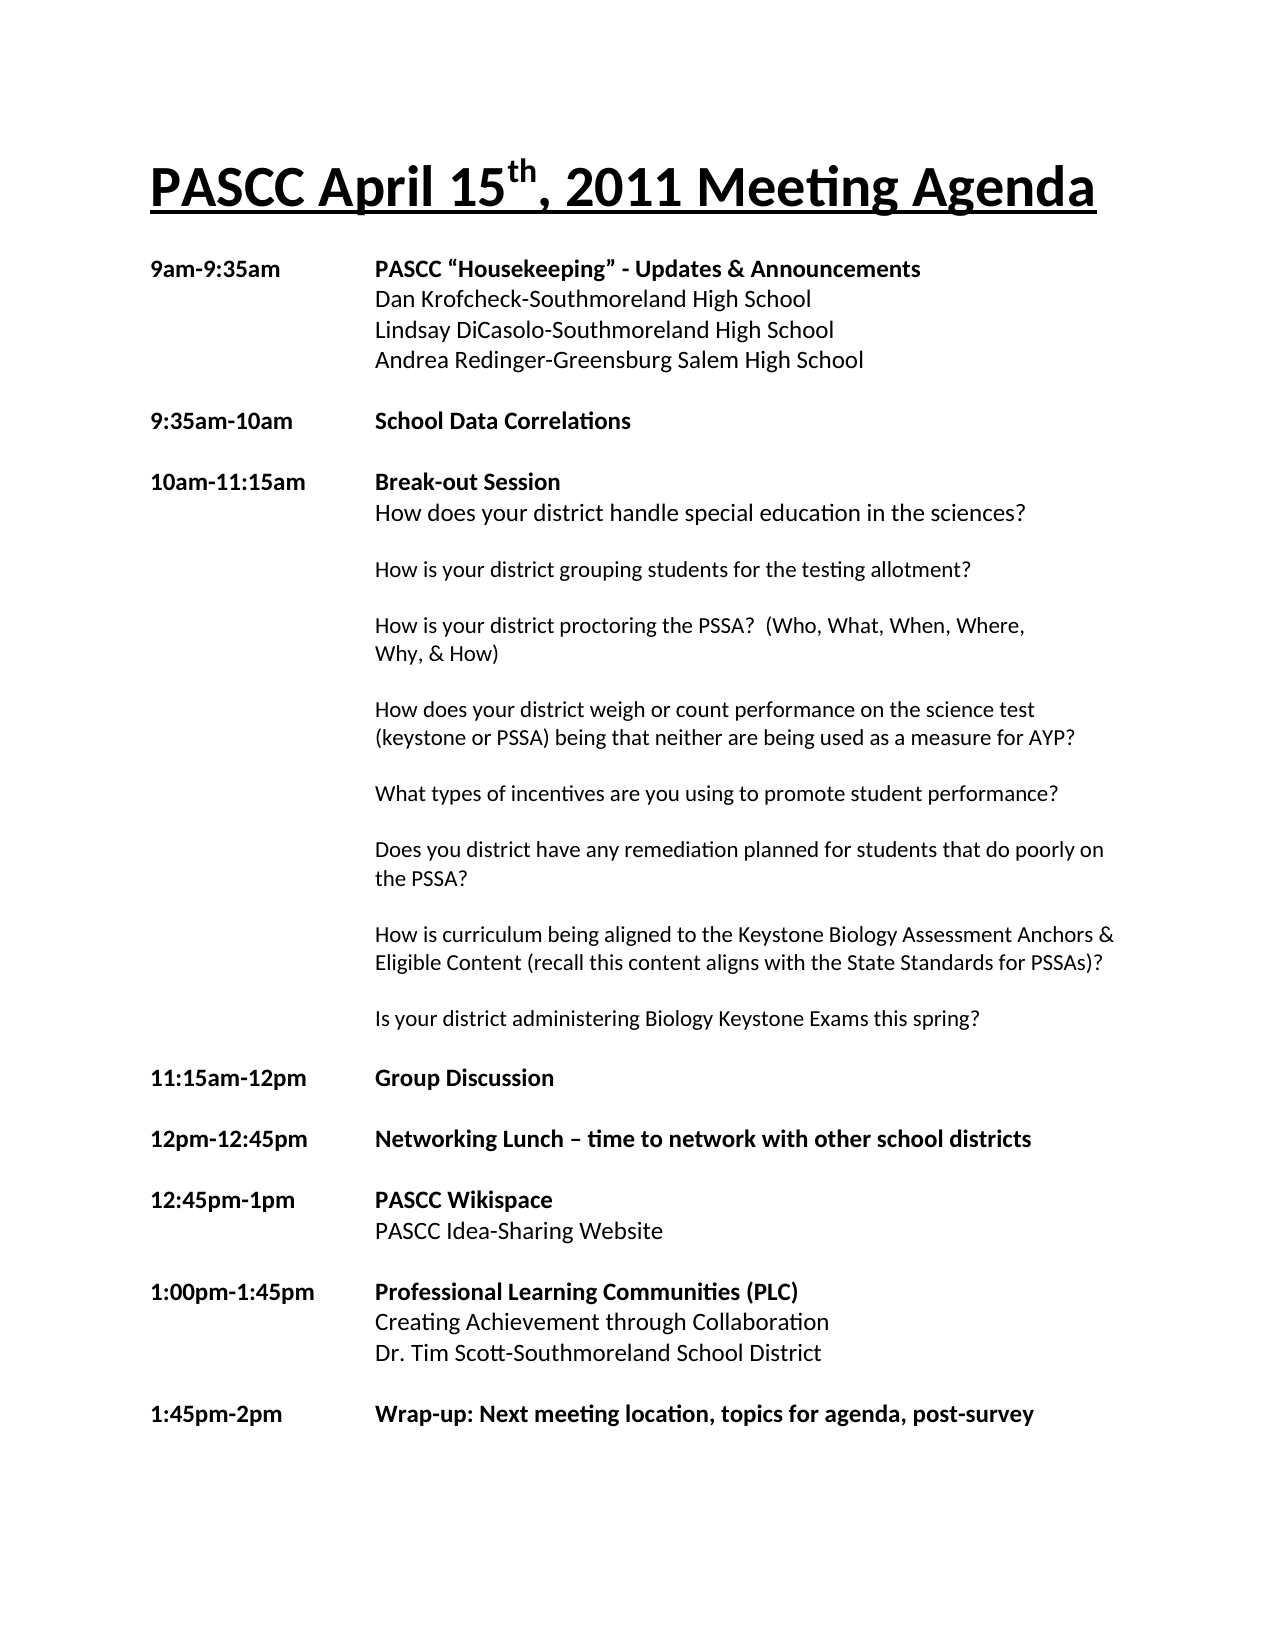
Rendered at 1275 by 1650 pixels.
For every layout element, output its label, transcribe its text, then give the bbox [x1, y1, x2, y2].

text Does you district have any remediation planned for students that do poorly on the PSSA? [300, 836, 1125, 892]
text Is your district administering Biology Keystone Exams this spring? [300, 1004, 1125, 1032]
text 1:00pm-1:45pm Professional Learning Communities (PLC) [150, 1276, 1125, 1306]
text Dr. Tim Scott-Southmoreland School District [300, 1337, 1125, 1367]
text 11:15am-12pm Group Discussion [150, 1062, 1125, 1093]
text How does your district handle special education in the sciences? [150, 497, 1125, 527]
text 12pm-12:45pm Networking Lunch – time to network with other school districts [150, 1123, 1125, 1154]
text Creating Achievement through Collaboration [150, 1306, 1125, 1337]
text Dan Krofcheck-Southmoreland High School [150, 283, 1125, 314]
text 9:35am-10am School Data Correlations [150, 405, 1125, 436]
text How is your district proctoring the PSSA? (Who, What, When, Where, [300, 611, 1125, 639]
text How is your district grouping students for the testing allotment? [300, 555, 1125, 583]
text How does your district weigh or count performance on the science test (keystone or PSSA) being that neither are being used as a measure for AYP? [300, 696, 1125, 752]
text Andrea Redinger-Greensburg Salem High School [150, 344, 1125, 375]
text How is curriculum being aligned to the Keystone Biology Assessment Anchors & Eligible Content (recall this content aligns with the State Standards for PSSAs)? [300, 920, 1125, 976]
text 1:45pm-2pm Wrap-up: Next meeting location, topics for agenda, post-survey [150, 1398, 1125, 1428]
text What types of incentives are you using to promote student performance? [300, 779, 1125, 808]
text PASCC April 15th, 2011 Meeting Agenda [150, 150, 1125, 221]
text 10am-11:15am Break-out Session [150, 466, 1125, 497]
text 12:45pm-1pm PASCC Wikispace [150, 1184, 1125, 1215]
text 9am-9:35am PASCC “Housekeeping” - Updates & Announcements [150, 253, 1125, 283]
text PASCC Idea-Sharing Website [150, 1215, 1125, 1245]
text Why, & How) [375, 639, 1125, 667]
text Lindsay DiCasolo-Southmoreland High School [300, 314, 1125, 344]
